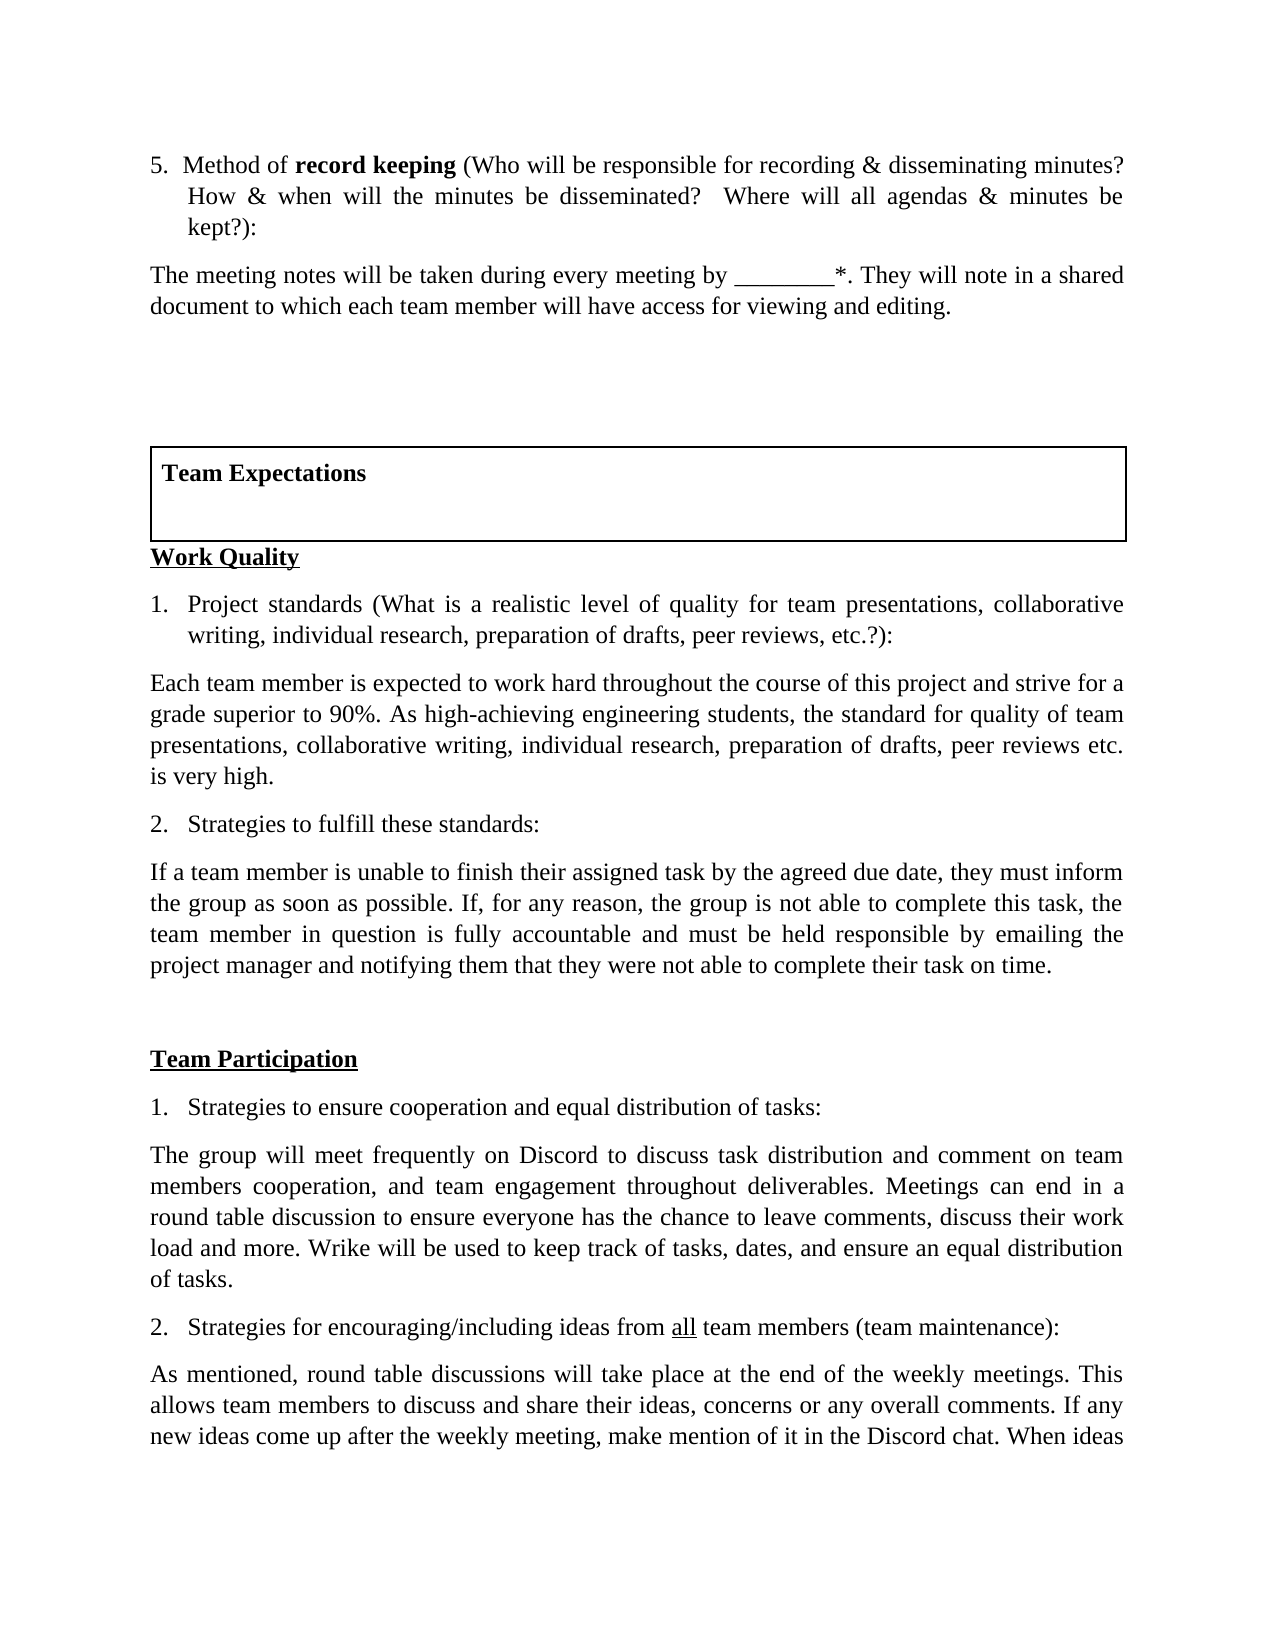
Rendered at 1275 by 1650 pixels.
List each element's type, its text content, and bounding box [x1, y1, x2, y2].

text 5. Method of record keeping (Who will be responsible for recording & disseminating minutes? How & when will the minutes be disseminated? Where will all agendas & minutes be kept?): [150, 150, 1125, 241]
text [150, 1359, 1125, 1450]
text 2. Strategies for encouraging/including ideas from all team members (team maintenance): [150, 1312, 1125, 1340]
text Work Quality [150, 542, 1125, 570]
text If a team member is unable to finish their assigned task by the agreed due date, they must inform the group as soon as possible. If, for any reason, the group is not able to complete this task, the team member in question is fully accountable and must be held responsible by emailing the project manager and notifying them that they were not able to complete their task on time. [150, 857, 1125, 978]
text 1. Strategies to ensure cooperation and equal distribution of tasks: [150, 1092, 1125, 1121]
text Team Participation [150, 1044, 1125, 1073]
text Each team member is expected to work hard throughout the course of this project and strive for a grade superior to 90%. As high-achieving engineering students, the standard for quality of team presentations, collaborative writing, individual research, preparation of drafts, peer reviews etc. is very high. [150, 668, 1125, 790]
text The group will meet frequently on Discord to discuss task distribution and comment on team members cooperation, and team engagement throughout deliverables. Meetings can end in a round table discussion to ensure everyone has the chance to leave comments, discuss their work load and more. Wrike will be used to keep track of tasks, dates, and ensure an equal distribution of tasks. [150, 1140, 1125, 1293]
text 1. Project standards (What is a realistic level of quality for team presentations, collaborative writing, individual research, preparation of drafts, peer reviews, etc.?): [150, 589, 1125, 649]
text The meeting notes will be taken during every meeting by ________*. They will note in a shared document to which each team member will have access for viewing and editing. [150, 260, 1125, 319]
text 2. Strategies to fulfill these standards: [150, 809, 1125, 838]
table_header Team Expectations [152, 448, 1125, 539]
